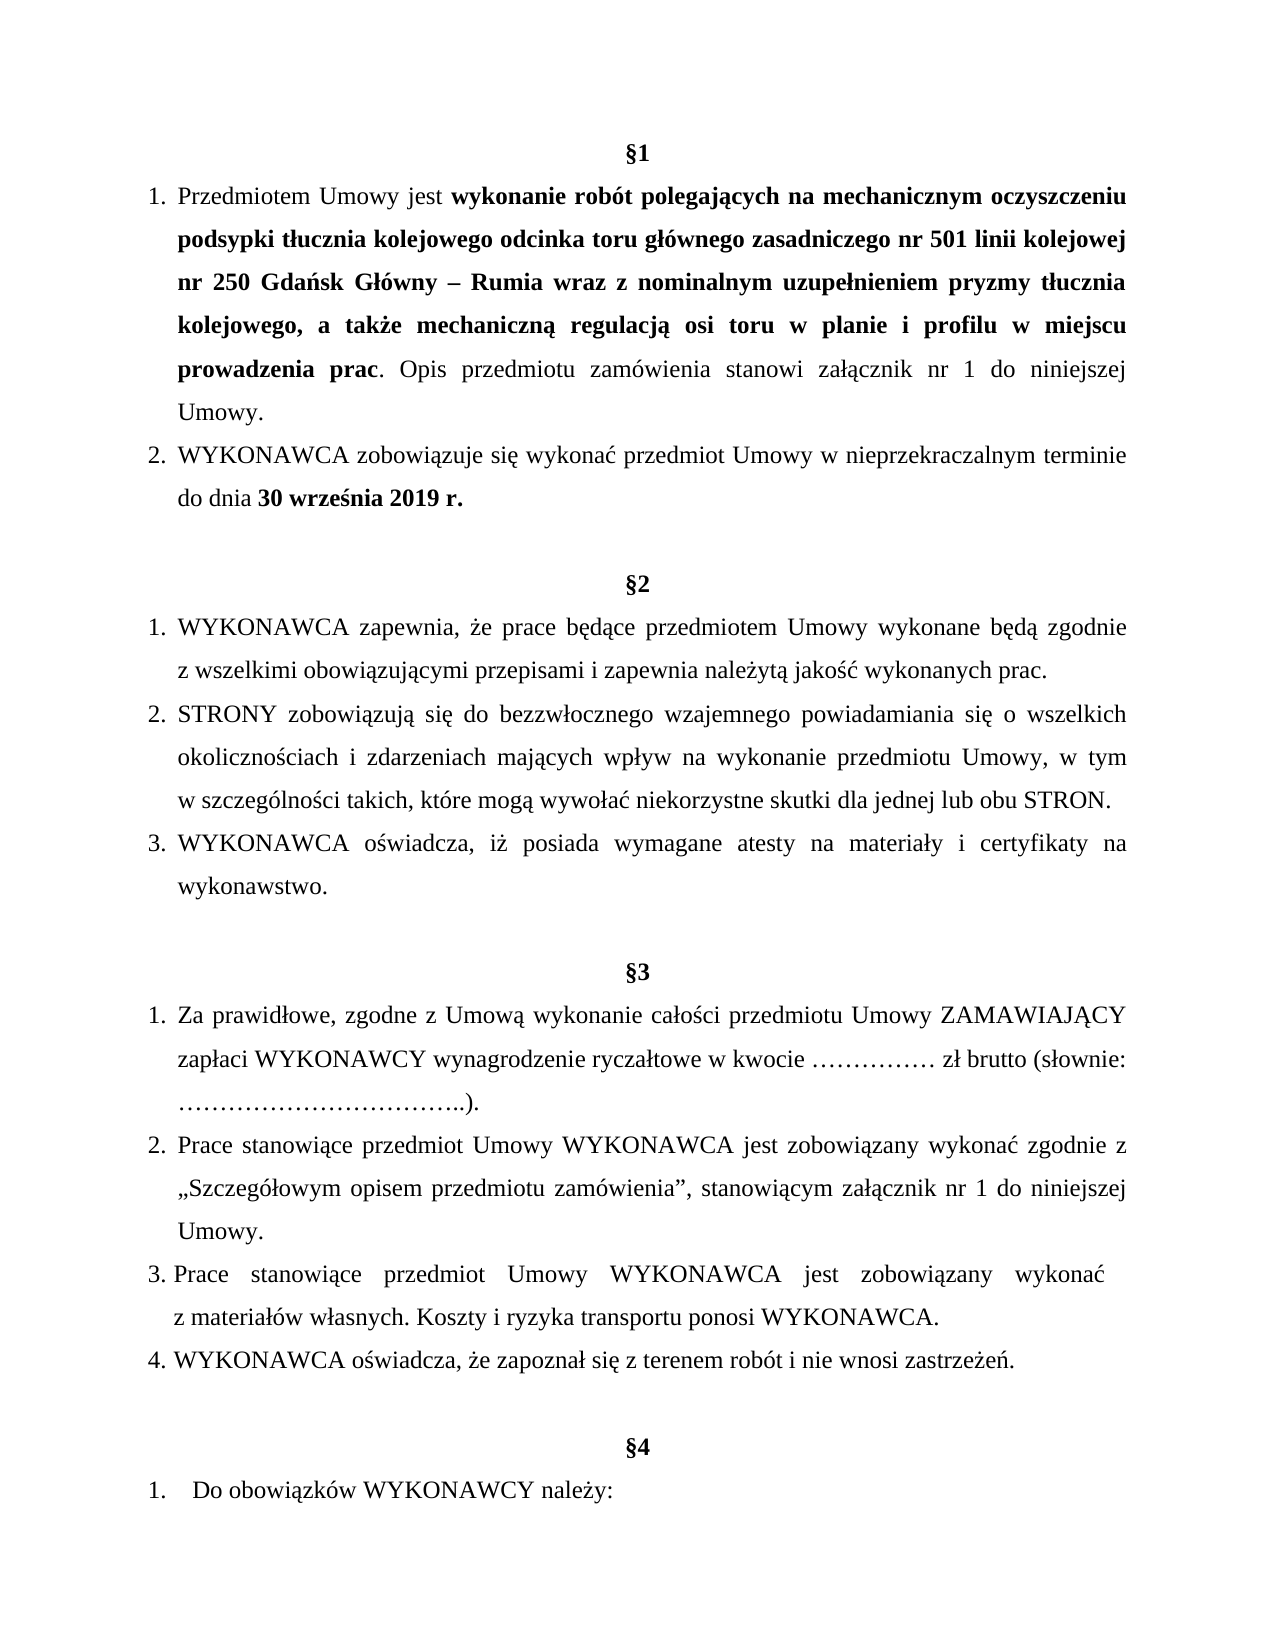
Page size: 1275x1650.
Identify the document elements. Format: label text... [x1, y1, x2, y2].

list Prace stanowiące przedmiot Umowy WYKONAWCA jest zobowiązany wykonać zgodnie z „Szczegółowym opisem przedmiotu zamówienia”, stanowiącym załącznik nr 1 do niniejszej Umowy. [148, 1130, 1127, 1245]
list WYKONAWCA zapewnia, że prace będące przedmiotem Umowy wykonane będą zgodnie z wszelkimi obowiązującymi przepisami i zapewnia należytą jakość wykonanych prac. [148, 612, 1127, 684]
list WYKONAWCA oświadcza, że zapoznał się z terenem robót i nie wnosi zastrzeżeń. [148, 1346, 1127, 1374]
list WYKONAWCA zobowiązuje się wykonać przedmiot Umowy w nieprzekraczalnym terminie do dnia 30 września 2019 r. [148, 440, 1127, 512]
text §3 [148, 957, 1127, 986]
list Do obowiązków WYKONAWCY należy: [148, 1475, 1127, 1504]
list WYKONAWCA oświadcza, iż posiada wymagane atesty na materiały i certyfikaty na wykonawstwo. [148, 828, 1127, 900]
list Przedmiotem Umowy jest wykonanie robót polegających na mechanicznym oczyszczeniu podsypki tłucznia kolejowego odcinka toru głównego zasadniczego nr 501 linii kolejowej nr 250 Gdańsk Główny – Rumia wraz z nominalnym uzupełnieniem pryzmy tłucznia kolejowego, a także mechaniczną regulacją osi toru w planie i profilu w miejscu prowadzenia prac. Opis przedmiotu zamówienia stanowi załącznik nr 1 do niniejszej Umowy. [148, 181, 1127, 426]
text 4 [148, 1432, 1127, 1461]
list STRONY zobowiązują się do bezzwłocznego wzajemnego powiadamiania się o wszelkich okolicznościach i zdarzeniach mających wpływ na wykonanie przedmiotu Umowy, w tym w szczególności takich, które mogą wywołać niekorzystne skutki dla jednej lub obu STRON. [148, 699, 1127, 814]
list Za prawidłowe, zgodne z Umową wykonanie całości przedmiotu Umowy ZAMAWIAJĄCY zapłaci WYKONAWCY wynagrodzenie ryczałtowe w kwocie …………… zł brutto (słownie: ……………………………..). [148, 1001, 1127, 1116]
list Prace stanowiące przedmiot Umowy WYKONAWCA jest zobowiązany wykonać z materiałów własnych. Koszty i ryzyka transportu ponosi WYKONAWCA. [148, 1259, 1127, 1331]
text §2 [148, 569, 1127, 598]
text §1 [148, 138, 1127, 167]
